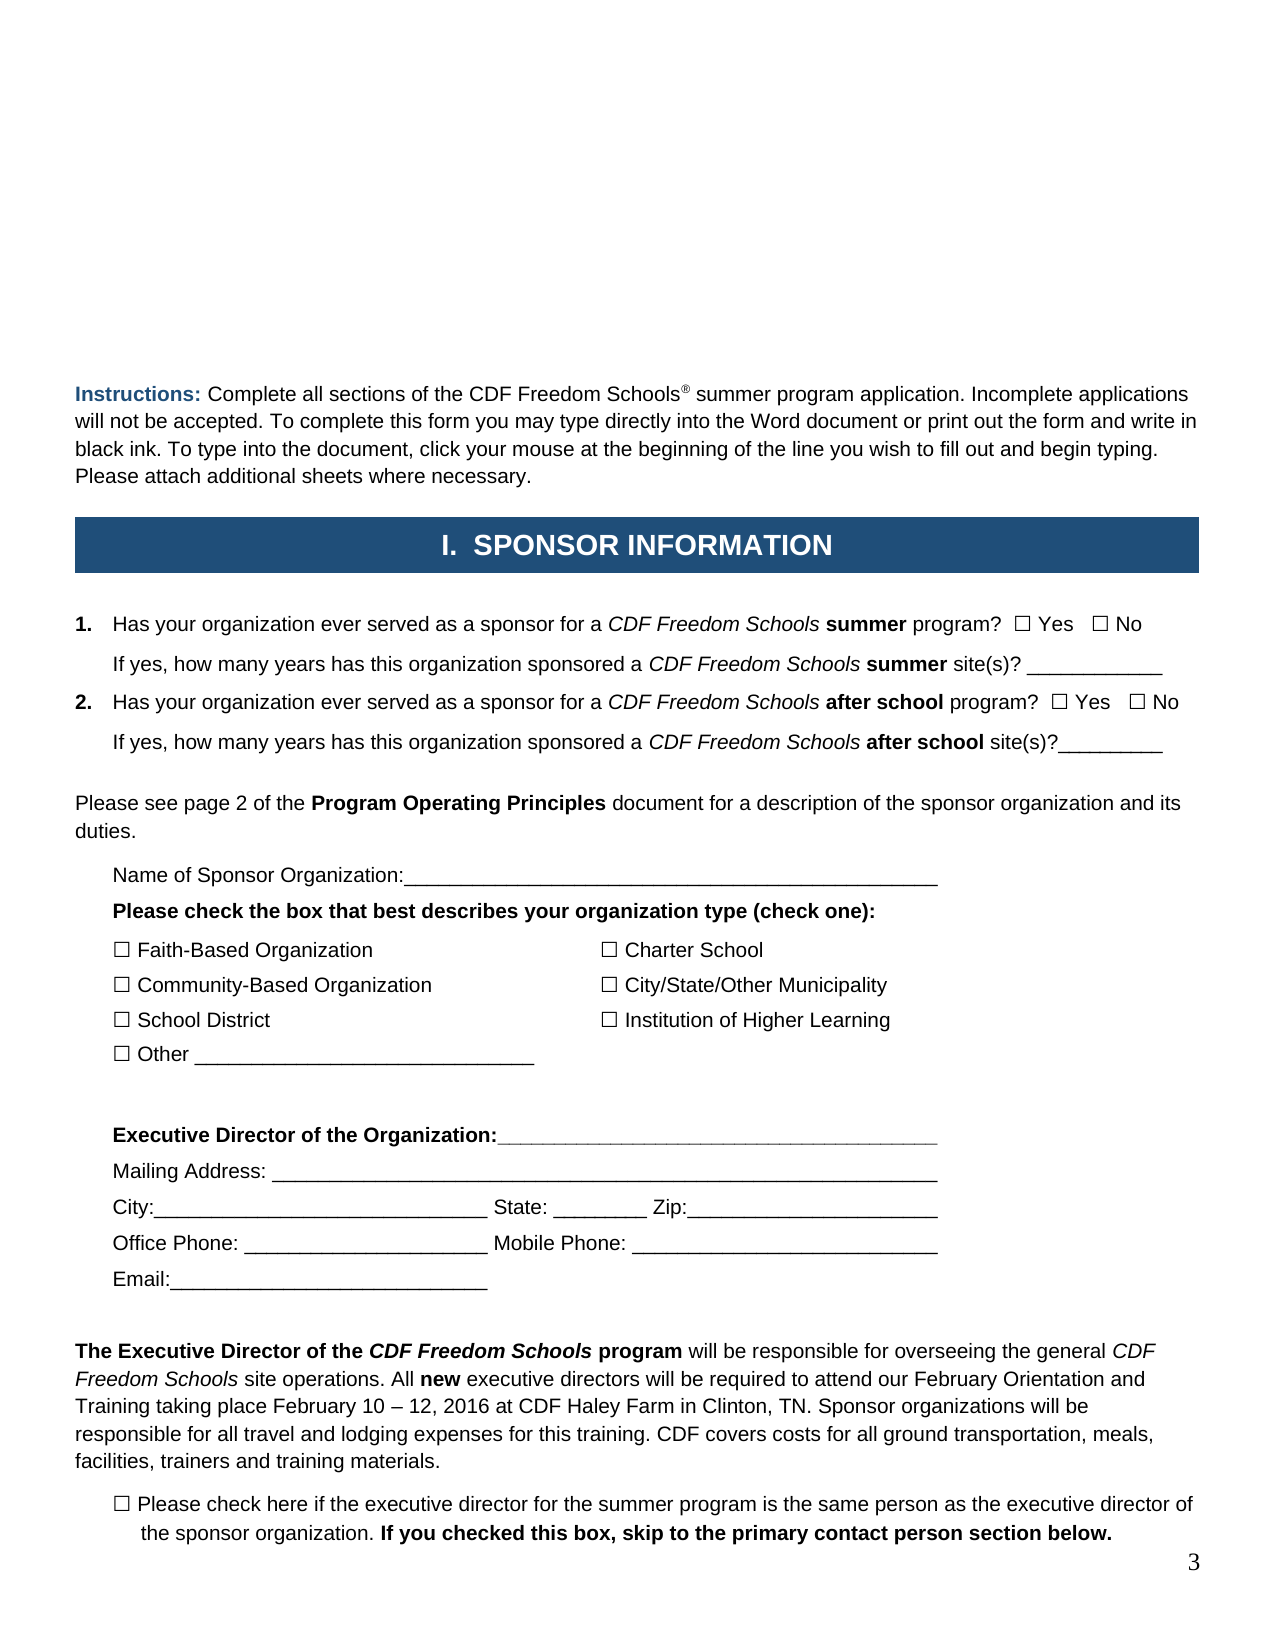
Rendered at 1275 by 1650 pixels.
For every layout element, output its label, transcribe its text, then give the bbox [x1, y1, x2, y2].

list Has your organization ever served as a sponsor for a CDF Freedom Schools summer program? Yes No [75, 609, 1200, 637]
text City: State: Zip: [112, 1195, 1200, 1219]
text The Executive Director of the CDF Freedom Schools program will be responsible for overseeing the general CDF Freedom Schools site operations. All new executive directors will be required to attend our February Orientation and Training taking place February 10 – 12, 2016 at CDF Haley Farm in Clinton, TN. Sponsor organizations will be responsible for all travel and lodging expenses for this training. CDF covers costs for all ground transportation, meals, facilities, trainers and training materials. [75, 1339, 1200, 1473]
table_header I. SPONSOR INFORMATION [75, 517, 1199, 573]
text If yes, how many years has this organization sponsored a CDF Freedom Schools summer site(s)? [75, 651, 1191, 675]
text Please see page 2 of the Program Operating Principles document for a description of the sponsor organization and its duties. [75, 791, 1200, 842]
text School District Institution of Higher Learning [112, 1005, 1200, 1033]
text Name of Sponsor Organization: [112, 863, 1200, 887]
text Faith-Based Organization Charter School [112, 936, 1200, 964]
text Other [112, 1039, 1200, 1068]
text Community-Based Organization City/State/Other Municipality [112, 970, 1200, 999]
text If yes, how many years has this organization sponsored a CDF Freedom Schools after school site(s)? [112, 730, 1191, 754]
text Email: [112, 1267, 1200, 1291]
text Office Phone: Mobile Phone: [112, 1231, 1200, 1255]
text Please check the box that best describes your organization type (check one): [112, 899, 1200, 923]
text Mailing Address: [112, 1159, 1200, 1183]
list Has your organization ever served as a sponsor for a CDF Freedom Schools after school program? Yes No [75, 687, 1200, 716]
text Instructions: Complete all sections of the CDF Freedom Schools® summer program application. Incomplete applications will not be accepted. To complete this form you may type directly into the Word document or print out the form and write in black ink. To type into the document, click your mouse at the beginning of the line you wish to fill out and begin typing. Please attach additional sheets where necessary. [75, 382, 1200, 488]
text Please check here if the executive director for the summer program is the same person as the executive director of the sponsor organization. If you checked this box, skip to the primary contact person section below. [112, 1489, 1200, 1545]
text Executive Director of the Organization: [112, 1123, 1200, 1147]
